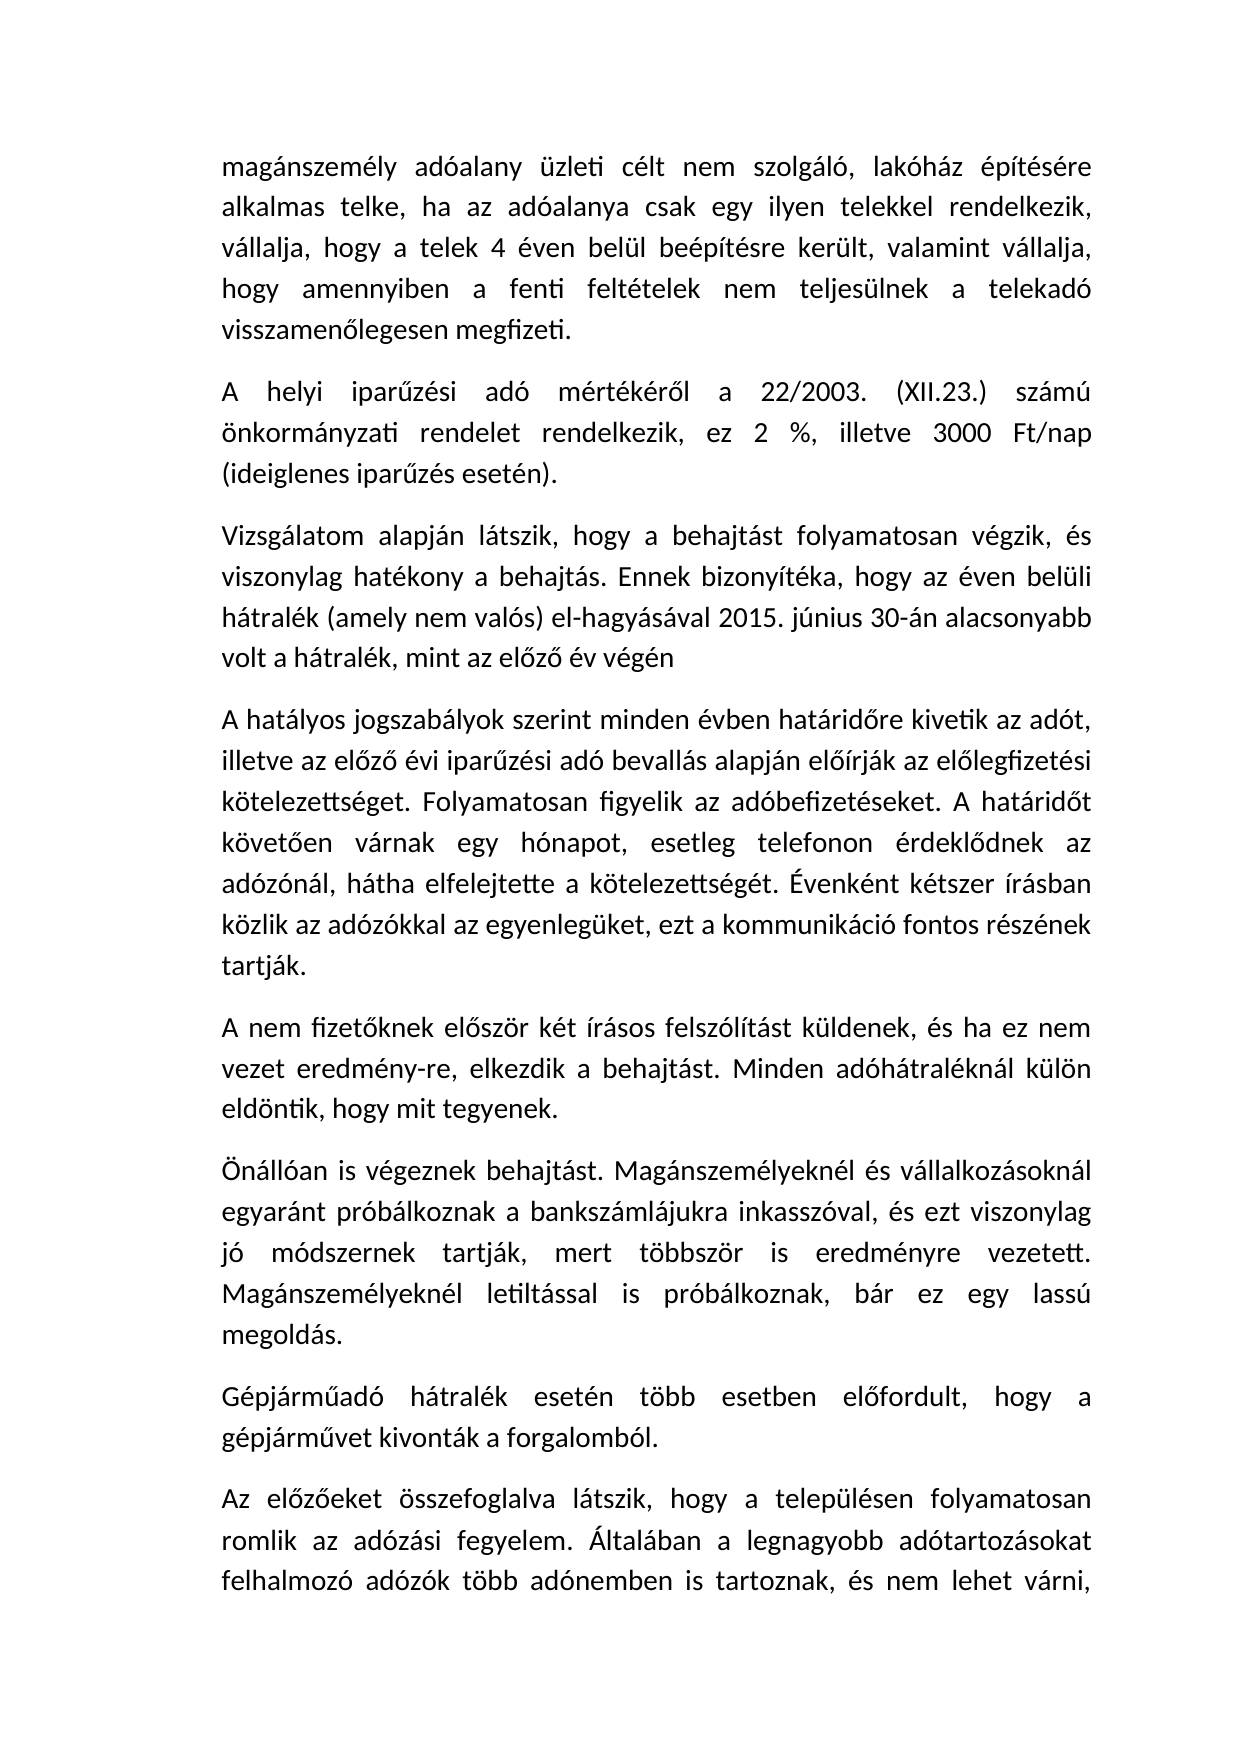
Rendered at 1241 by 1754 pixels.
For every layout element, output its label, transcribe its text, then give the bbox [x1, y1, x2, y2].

text A hatályos jogszabályok szerint minden évben határidőre kivetik az adót, illetve az előző évi iparűzési adó bevallás alapján előírják az előlegfizetési kötelezettséget. Folyamatosan figyelik az adóbefizetéseket. A határidőt követően várnak egy hónapot, esetleg telefonon érdeklődnek az adózónál, hátha elfelejtette a kötelezettségét. Évenként kétszer írásban közlik az adózókkal az egyenlegüket, ezt a kommunikáció fontos részének tartják. [221, 701, 1093, 983]
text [221, 148, 1093, 347]
text Gépjárműadó hátralék esetén több esetben előfordult, hogy a gépjárművet kivonták a forgalomból. [221, 1378, 1093, 1454]
text A nem fizetőknek először két írásos felszólítást küldenek, és ha ez nem vezet eredmény-re, elkezdik a behajtást. Minden adóhátraléknál külön eldöntik, hogy mit tegyenek. [221, 1009, 1093, 1126]
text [221, 1481, 1093, 1598]
text A helyi iparűzési adó mértékéről a 22/2003. (XII.23.) számú önkormányzati rendelet rendelkezik, ez 2 %, illetve 3000 Ft/nap (ideiglenes iparűzés esetén). [221, 373, 1093, 491]
text Önállóan is végeznek behajtást. Magánszemélyeknél és vállalkozásoknál egyaránt próbálkoznak a bankszámlájukra inkasszóval, és ezt viszonylag jó módszernek tartják, mert többször is eredményre vezetett. Magánszemélyeknél letiltással is próbálkoznak, bár ez egy lassú megoldás. [221, 1152, 1093, 1352]
text Vizsgálatom alapján látszik, hogy a behajtást folyamatosan végzik, és viszonylag hatékony a behajtás. Ennek bizonyítéka, hogy az éven belüli hátralék (amely nem valós) el-hagyásával 2015. június 30-án alacsonyabb volt a hátralék, mint az előző év végén [221, 517, 1093, 675]
